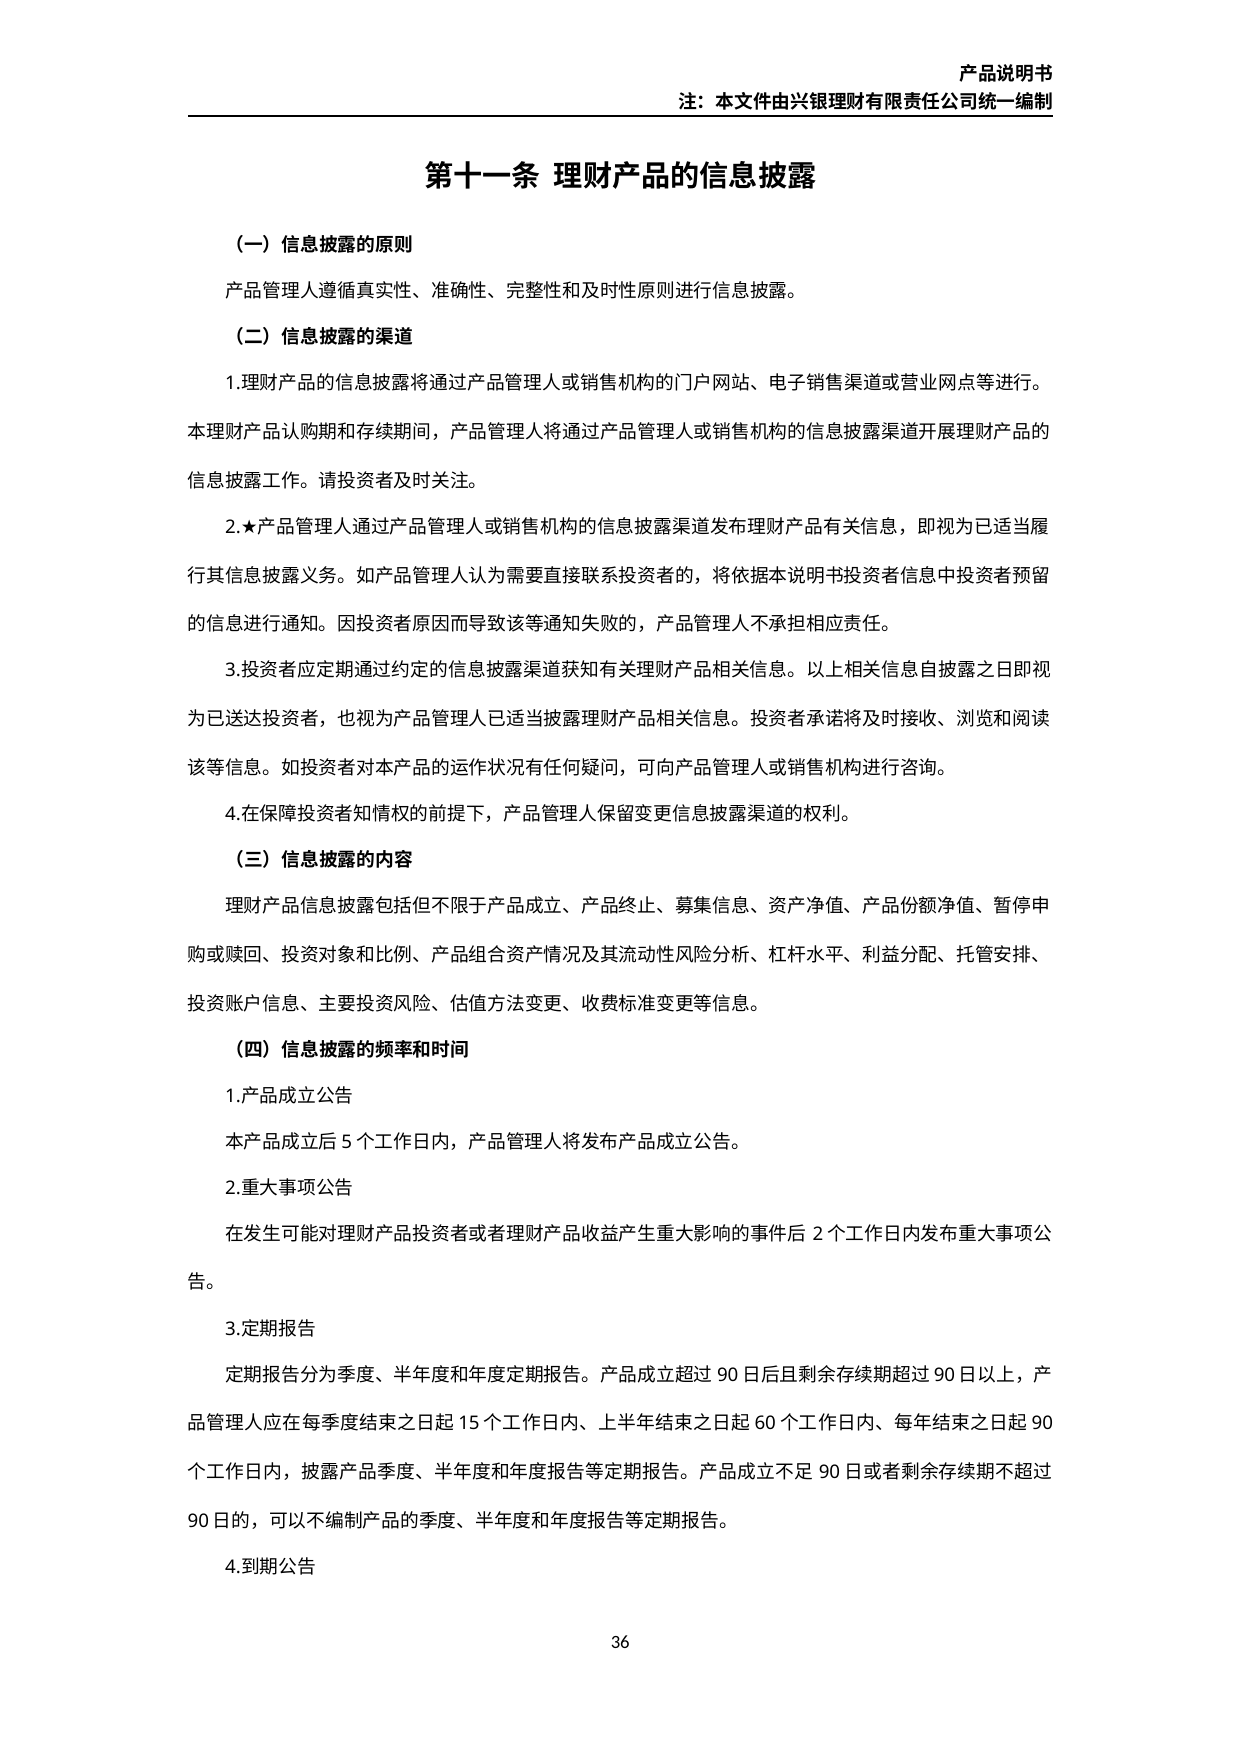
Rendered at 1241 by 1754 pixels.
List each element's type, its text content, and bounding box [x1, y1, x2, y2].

text 2.★产品管理人通过产品管理人或销售机构的信息披露渠道发布理财产品有关信息，即视为已适当履行其信息披露义务。如产品管理人认为需要直接联系投资者的，将依据本说明书投资者信息中投资者预留的信息进行通知。因投资者原因而导致该等通知失败的，产品管理人不承担相应责任。 [187, 509, 1053, 639]
text 1.产品成立公告 [187, 1078, 1053, 1110]
text 理财产品信息披露包括但不限于产品成立、产品终止、募集信息、资产净值、产品份额净值、暂停申购或赎回、投资对象和比例、产品组合资产情况及其流动性风险分析、杠杆水平、利益分配、托管安排、投资账户信息、主要投资风险、估值方法变更、收费标准变更等信息。 [187, 888, 1053, 1018]
text 本产品成立后5个工作日内，产品管理人将发布产品成立公告。 [187, 1124, 1053, 1156]
text （三）信息披露的内容 [187, 842, 1053, 874]
text 产品管理人遵循真实性、准确性、完整性和及时性原则进行信息披露。 [187, 273, 1053, 306]
text 3.投资者应定期通过约定的信息披露渠道获知有关理财产品相关信息。以上相关信息自披露之日即视为已送达投资者，也视为产品管理人已适当披露理财产品相关信息。投资者承诺将及时接收、浏览和阅读该等信息。如投资者对本产品的运作状况有任何疑问，可向产品管理人或销售机构进行咨询。 [187, 652, 1053, 782]
text （一）信息披露的原则 [187, 227, 1053, 260]
text 在发生可能对理财产品投资者或者理财产品收益产生重大影响的事件后2个工作日内发布重大事项公告。 [187, 1216, 1053, 1297]
text 2.重大事项公告 [187, 1170, 1053, 1202]
text 3.定期报告 [187, 1311, 1053, 1343]
text （二）信息披露的渠道 [187, 319, 1053, 352]
text 1.理财产品的信息披露将通过产品管理人或销售机构的门户网站、电子销售渠道或营业网点等进行。本理财产品认购期和存续期间，产品管理人将通过产品管理人或销售机构的信息披露渠道开展理财产品的信息披露工作。请投资者及时关注。 [187, 365, 1053, 495]
text 4.到期公告 [187, 1549, 1053, 1581]
subtitle 第十一条 理财产品的信息披露 [187, 141, 1053, 206]
text （四）信息披露的频率和时间 [187, 1032, 1053, 1064]
text 定期报告分为季度、半年度和年度定期报告。产品成立超过90日后且剩余存续期超过90日以上，产品管理人应在每季度结束之日起15个工作日内、上半年结束之日起60个工作日内、每年结束之日起90个工作日内，披露产品季度、半年度和年度报告等定期报告。产品成立不足90日或者剩余存续期不超过90日的，可以不编制产品的季度、半年度和年度报告等定期报告。 [187, 1357, 1053, 1535]
text 4.在保障投资者知情权的前提下，产品管理人保留变更信息披露渠道的权利。 [187, 796, 1053, 828]
